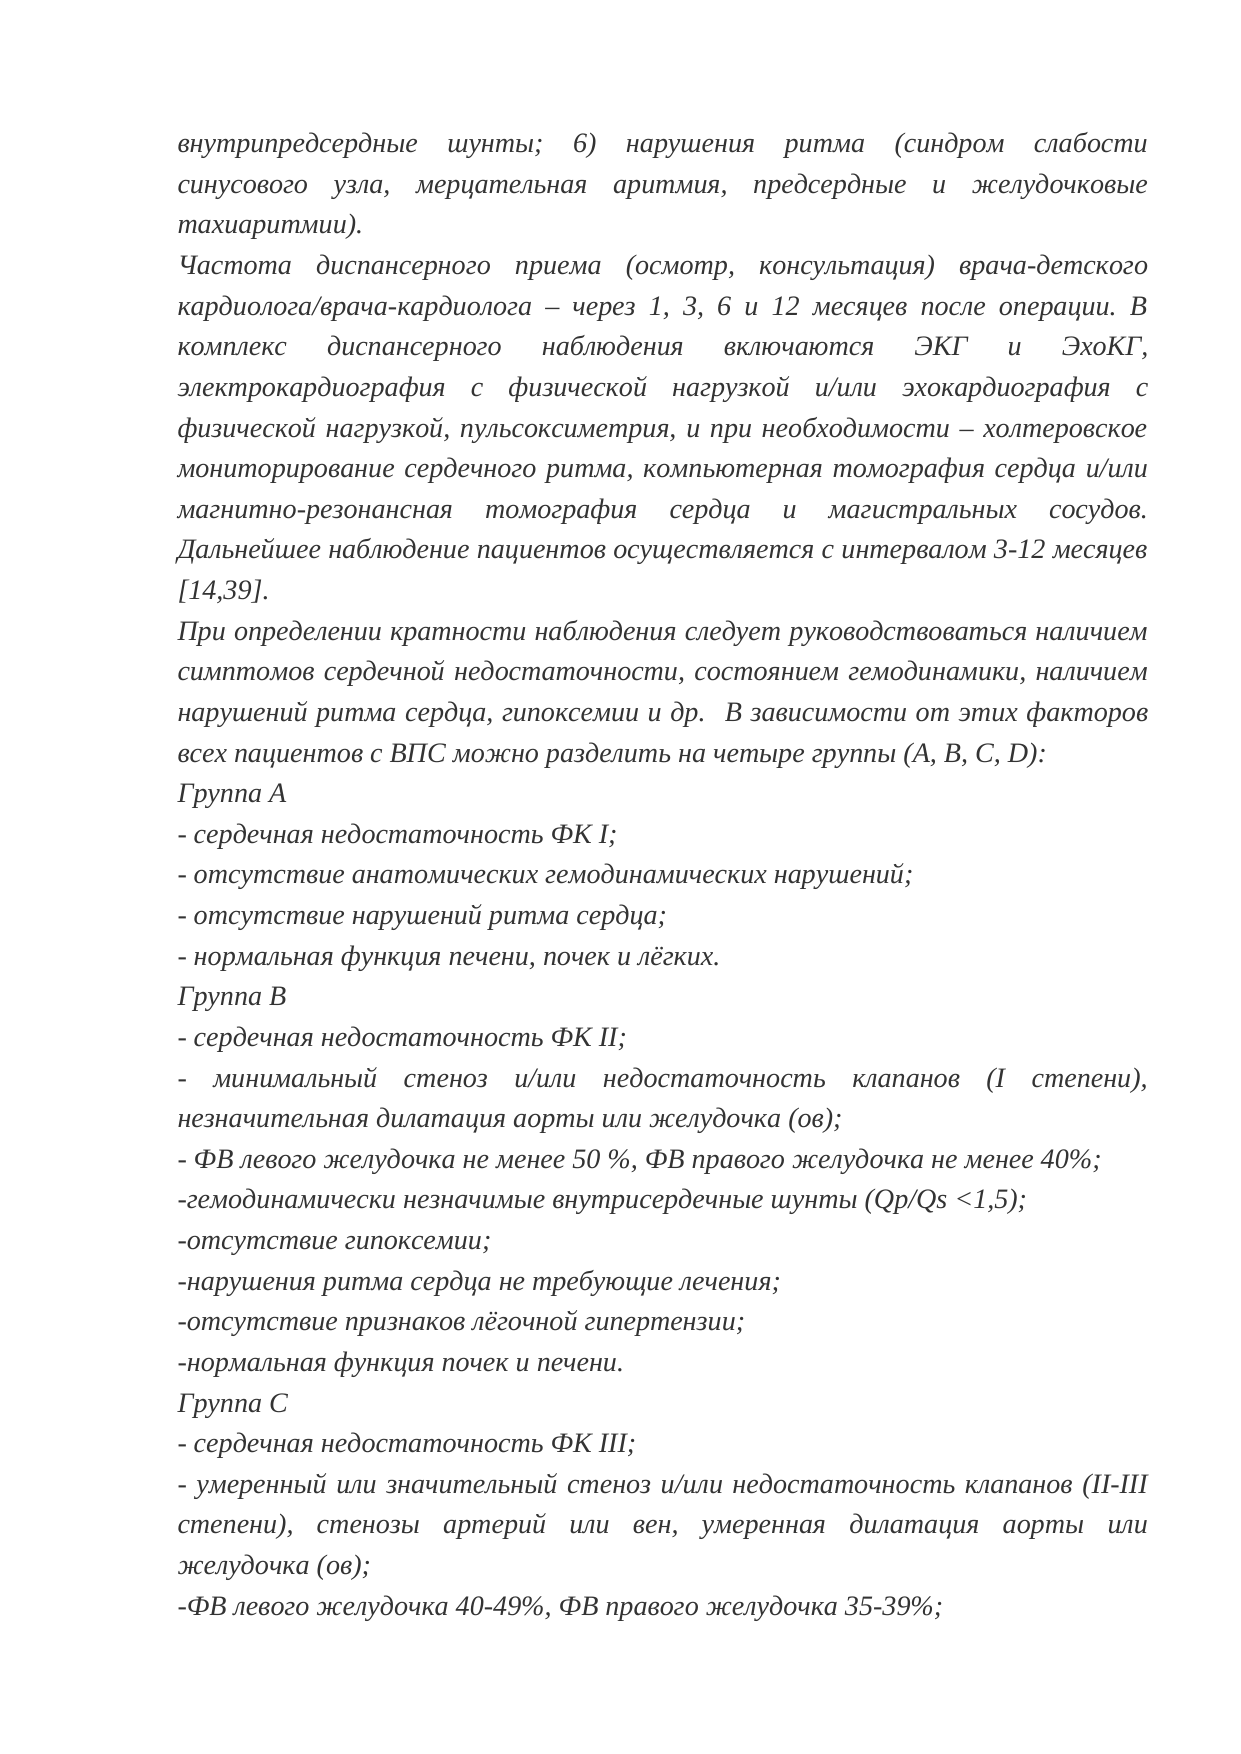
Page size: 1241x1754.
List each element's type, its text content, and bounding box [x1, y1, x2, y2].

text - минимальный стеноз и/или недостаточность клапанов (I степени), незначительная дилатация аорты или желудочка (ов); [177, 1052, 1152, 1134]
text - отсутствие анатомических гемодинамических нарушений; [177, 849, 1152, 890]
text - отсутствие нарушений ритма сердца; [177, 890, 1152, 931]
text - сердечная недостаточность ФК II; [177, 1012, 1152, 1052]
text Группа C [177, 1377, 1152, 1418]
text - нормальная функция печени, почек и лёгких. [177, 931, 1152, 971]
text - умеренный или значительный стеноз и/или недостаточность клапанов (II-III степени), стенозы артерий или вен, умеренная дилатация аорты или желудочка (ов); [177, 1459, 1152, 1581]
text Частота диспансерного приема (осмотр, консультация) врача-детского кардиолога/врача-кардиолога – через 1, 3, 6 и 12 месяцев после операции. В комплекс диспансерного наблюдения включаются ЭКГ и ЭхоКГ, электрокардиография с физической нагрузкой и/или эхокардиография с физической нагрузкой, пульсоксиметрия, и при необходимости – холтеровское мониторирование сердечного ритма, компьютерная томография сердца и/или магнитно-резонансная томография сердца и магистральных сосудов. Дальнейшее наблюдение пациентов осуществляется с интервалом 3-12 месяцев [14,39]. [177, 240, 1152, 606]
text - сердечная недостаточность ФК I; [177, 809, 1152, 849]
text При определении кратности наблюдения следует руководствоваться наличием симптомов сердечной недостаточности, состоянием гемодинамики, наличием нарушений ритма сердца, гипоксемии и др. В зависимости от этих факторов всех пациентов с ВПС можно разделить на четыре группы (A, B, C, D): [177, 606, 1152, 768]
text Группа А [177, 768, 1152, 809]
text -ФВ левого желудочка 40-49%, ФВ правого желудочка 35-39%; [177, 1581, 1152, 1621]
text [177, 118, 1152, 240]
text -гемодинамически незначимые внутрисердечные шунты (Qp/Qs <1,5); [177, 1174, 1152, 1215]
text -отсутствие признаков лёгочной гипертензии; [177, 1296, 1152, 1337]
text -отсутствие гипоксемии; [177, 1215, 1152, 1256]
text -нормальная функция почек и печени. [177, 1337, 1152, 1377]
text - сердечная недостаточность ФК III; [177, 1418, 1152, 1459]
text - ФВ левого желудочка не менее 50 %, ФВ правого желудочка не менее 40%; [177, 1134, 1152, 1174]
text Группа B [177, 971, 1152, 1012]
text -нарушения ритма сердца не требующие лечения; [177, 1256, 1152, 1296]
